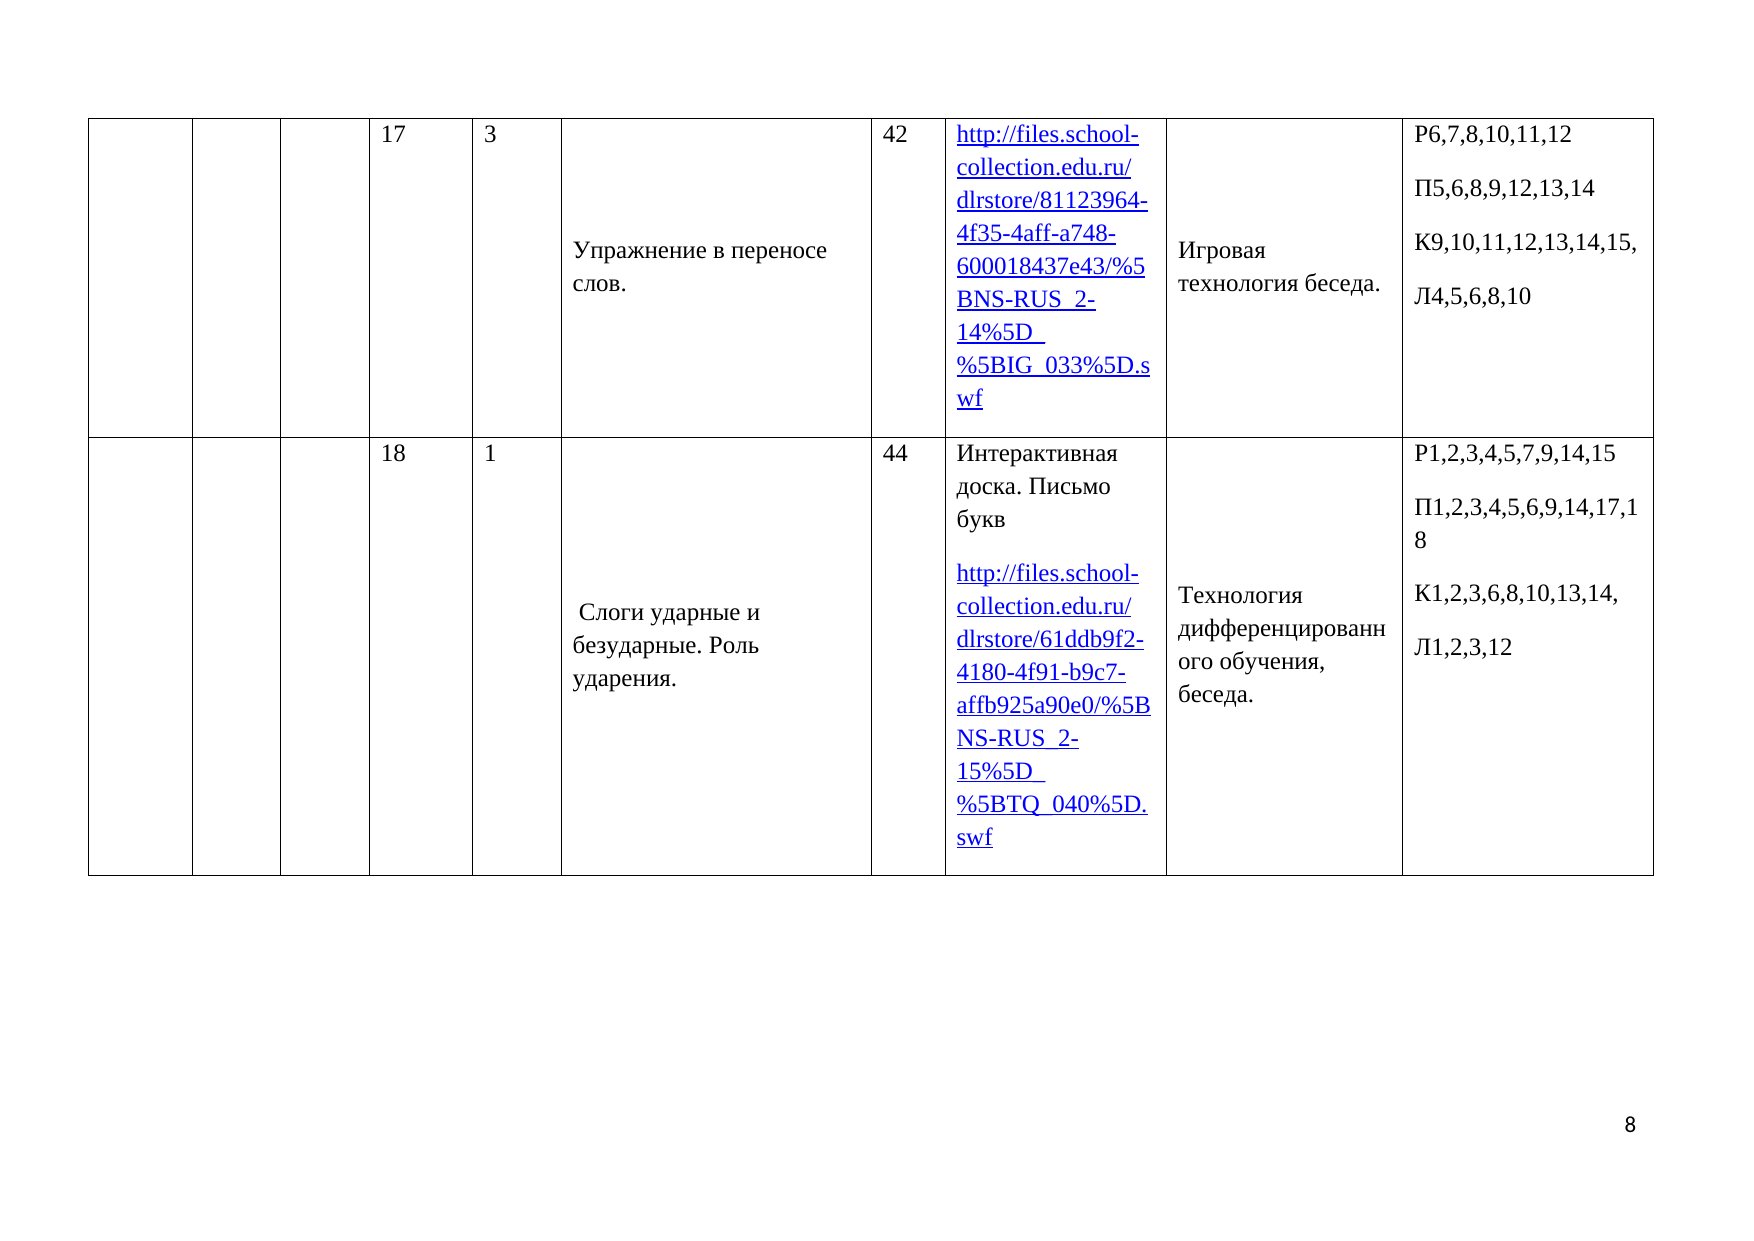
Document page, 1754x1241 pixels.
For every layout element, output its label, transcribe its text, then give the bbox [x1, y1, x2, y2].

table_cell [281, 438, 369, 875]
table_cell [89, 438, 192, 875]
table_cell 1 [473, 438, 561, 875]
table_cell Упражнение в переносе слов. [562, 119, 871, 437]
table_cell 44 [872, 438, 945, 875]
table_cell 42 [872, 119, 945, 437]
table_cell 3 [473, 119, 561, 437]
table_cell [89, 119, 192, 437]
table_cell Р1,2,3,4,5,7,9,14,15 П1,2,3,4,5,6,9,14,17,18 К1,2,3,6,8,10,13,14, Л1,2,3,12 [1403, 438, 1653, 875]
table_cell Р6,7,8,10,11,12 П5,6,8,9,12,13,14 К9,10,11,12,13,14,15, Л4,5,6,8,10 [1403, 119, 1653, 437]
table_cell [946, 119, 1166, 437]
table_cell Игровая технология беседа. [1167, 119, 1402, 437]
table_cell [281, 119, 369, 437]
table_cell [193, 438, 280, 875]
table_cell Технология дифференцированного обучения, беседа. [1167, 438, 1402, 875]
table_cell 17 [370, 119, 472, 437]
table_cell Интерактивная доска. Письмо букв http://files.school-collection.edu.ru/dlrstore/61ddb9f2-4180-4f91-b9c7-affb925a90e0/%5BNS-RUS_2-15%5D_%5BTQ_040%5D.swf [946, 438, 1166, 875]
table_cell 18 [370, 438, 472, 875]
table_cell Слоги ударные и безударные. Роль ударения. [562, 438, 871, 875]
table_cell [193, 119, 280, 437]
